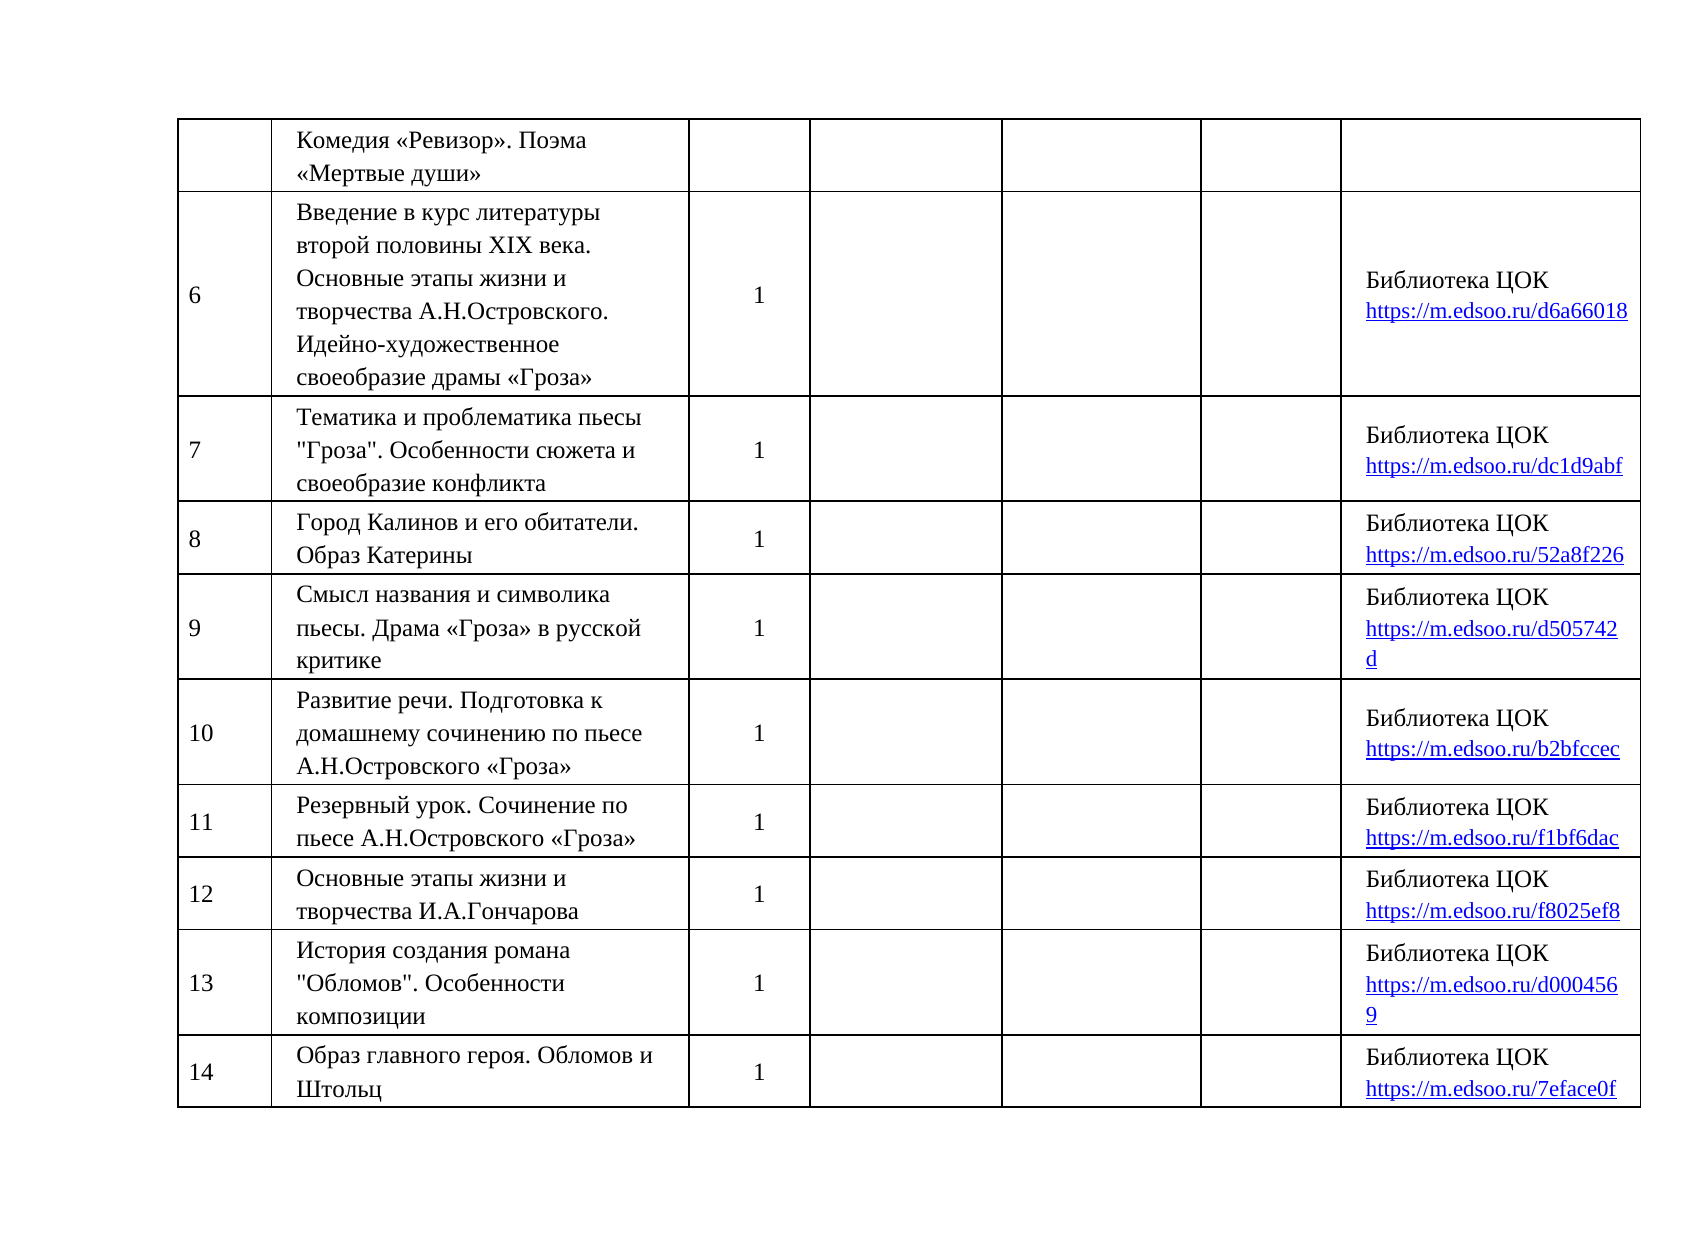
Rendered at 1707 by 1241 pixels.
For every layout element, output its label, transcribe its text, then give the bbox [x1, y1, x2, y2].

table_cell [1003, 680, 1200, 784]
table_cell 10 [179, 680, 271, 784]
table_cell 1 [690, 575, 809, 678]
table_cell [1003, 785, 1200, 856]
table_cell 7 [179, 397, 271, 500]
table_cell Тематика и проблематика пьесы "Гроза". Особенности сюжета и своеобразие конфликта [272, 397, 688, 500]
table_cell Библиотека ЦОК https://m.edsoo.ru/f1bf6dac [1342, 785, 1640, 856]
table_cell [1202, 502, 1340, 573]
table_cell [811, 858, 1001, 928]
table_cell Резервный урок. Cочинение по пьесе А.Н.Островского «Гроза» [272, 785, 688, 856]
table_cell [811, 1036, 1001, 1106]
table_cell [1202, 397, 1340, 500]
table_cell 9 [179, 575, 271, 678]
table_cell 1 [690, 502, 809, 573]
table_cell История создания романа "Обломов". Особенности композиции [272, 930, 688, 1034]
table_cell 1 [690, 397, 809, 500]
table_cell Библиотека ЦОК https://m.edsoo.ru/52a8f226 [1342, 502, 1640, 573]
table_cell Библиотека ЦОК https://m.edsoo.ru/d505742d [1342, 575, 1640, 678]
table_cell [1003, 120, 1200, 191]
table_cell [1003, 858, 1200, 928]
table_cell Развитие речи. Подготовка к домашнему сочинению по пьесе А.Н.Островского «Гроза» [272, 680, 688, 784]
table_cell 6 [179, 192, 271, 395]
table_cell [1202, 680, 1340, 784]
table_cell Библиотека ЦОК https://m.edsoo.ru/d6a66018 [1342, 192, 1640, 395]
table_cell [1003, 575, 1200, 678]
table_cell [1202, 785, 1340, 856]
table_cell Город Калинов и его обитатели. Образ Катерины [272, 502, 688, 573]
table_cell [272, 120, 688, 191]
table_cell Введение в курс литературы второй половины ХIX века. Основные этапы жизни и творчества А.Н.Островского. Идейно-художественное своеобразие драмы «Гроза» [272, 192, 688, 395]
table_cell 8 [179, 502, 271, 573]
table_cell 14 [179, 1036, 271, 1106]
table_cell [811, 930, 1001, 1034]
table_cell [811, 785, 1001, 856]
table_cell 1 [690, 1036, 809, 1106]
table_cell 11 [179, 785, 271, 856]
table_cell 1 [690, 680, 809, 784]
table_cell [1342, 120, 1640, 191]
table_cell [1202, 575, 1340, 678]
table_cell 1 [690, 785, 809, 856]
table_cell [1202, 192, 1340, 395]
table_cell [1202, 1036, 1340, 1106]
table_cell Библиотека ЦОК https://m.edsoo.ru/dc1d9abf [1342, 397, 1640, 500]
table_cell [1003, 502, 1200, 573]
table_cell [1003, 1036, 1200, 1106]
table_cell Библиотека ЦОК https://m.edsoo.ru/d0004569 [1342, 930, 1640, 1034]
table_cell [811, 502, 1001, 573]
table_cell 13 [179, 930, 271, 1034]
table_cell 1 [690, 858, 809, 928]
table_cell [1003, 192, 1200, 395]
table_cell [1003, 397, 1200, 500]
table_cell [811, 120, 1001, 191]
table_cell Библиотека ЦОК https://m.edsoo.ru/b2bfccec [1342, 680, 1640, 784]
table_cell [811, 575, 1001, 678]
table_cell 1 [690, 120, 809, 191]
table_cell [1202, 120, 1340, 191]
table_cell 5 [179, 120, 271, 191]
table_cell Образ главного героя. Обломов и Штольц [272, 1036, 688, 1106]
table_cell [811, 192, 1001, 395]
table_cell [1202, 930, 1340, 1034]
table_cell [811, 397, 1001, 500]
table_cell Основные этапы жизни и творчества И.А.Гончарова [272, 858, 688, 928]
table_cell Библиотека ЦОК https://m.edsoo.ru/7eface0f [1342, 1036, 1640, 1106]
table_cell 1 [690, 192, 809, 395]
table_cell Смысл названия и символика пьесы. Драма «Гроза» в русской критике [272, 575, 688, 678]
table_cell Библиотека ЦОК https://m.edsoo.ru/f8025ef8 [1342, 858, 1640, 928]
table_cell 1 [690, 930, 809, 1034]
table_cell 12 [179, 858, 271, 928]
table_cell [1003, 930, 1200, 1034]
table_cell [811, 680, 1001, 784]
table_cell [1202, 858, 1340, 928]
